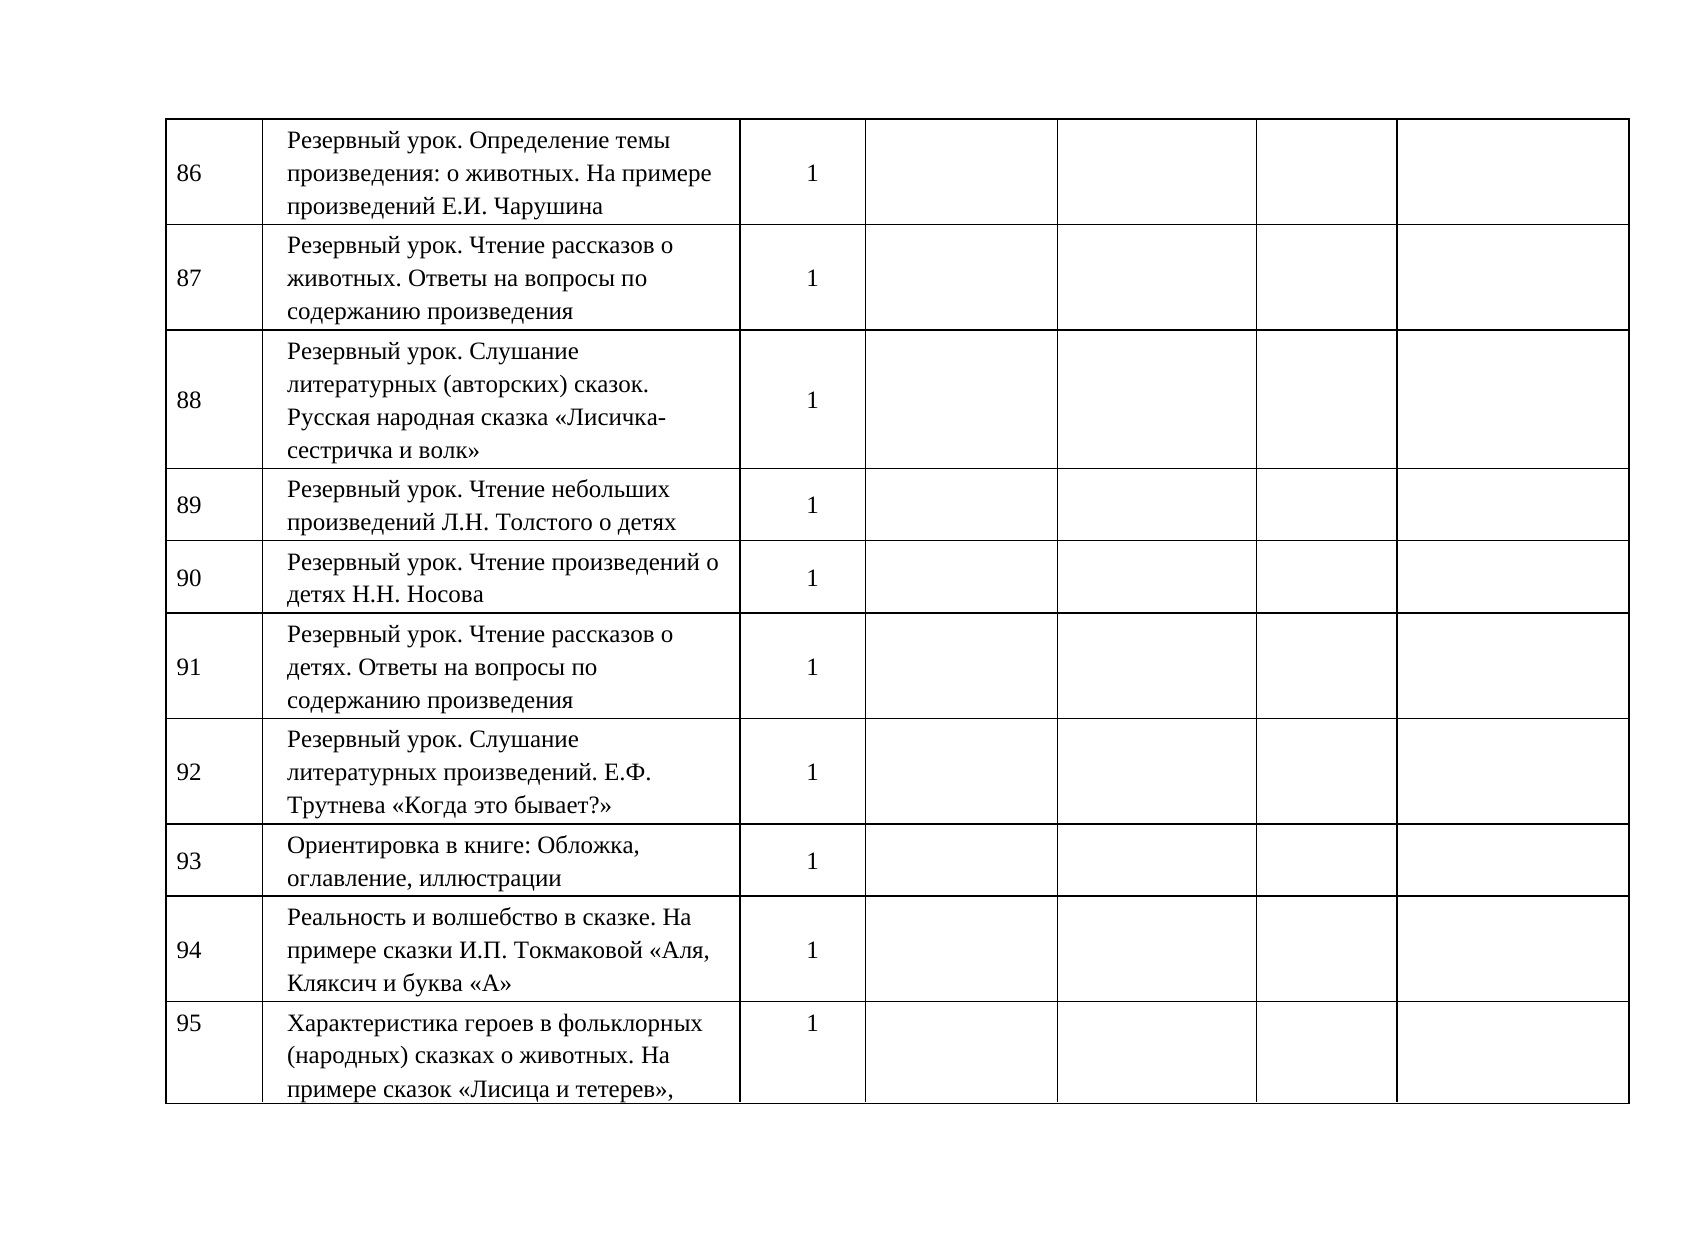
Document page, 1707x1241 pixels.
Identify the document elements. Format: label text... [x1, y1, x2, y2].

table_cell [866, 897, 1057, 1001]
table_cell [866, 120, 1057, 223]
table_cell [1398, 897, 1628, 1001]
table_cell [1398, 719, 1628, 823]
table_cell Резервный урок. Чтение рассказов о животных. Ответы на вопросы по содержанию произведения [263, 225, 739, 329]
table_cell 95 [167, 1002, 262, 1102]
table_cell 1 [741, 897, 865, 1001]
table_cell 1 [741, 614, 865, 718]
table_cell Резервный урок. Слушание литературных (авторских) сказок. Русская народная сказка «Лисичка-сестричка и волк» [263, 331, 739, 467]
table_cell [1398, 1002, 1628, 1102]
table_cell Резервный урок. Определение темы произведения: о животных. На примере произведений Е.И. Чарушина [263, 120, 739, 223]
table_cell [1257, 225, 1396, 329]
table_cell [1058, 331, 1256, 467]
table_cell [1058, 825, 1256, 895]
table_cell [1257, 120, 1396, 223]
table_cell 88 [167, 331, 262, 467]
table_cell [1257, 897, 1396, 1001]
table_cell [1257, 719, 1396, 823]
table_cell [1398, 120, 1628, 223]
table_cell [1398, 541, 1628, 612]
table_cell [1058, 897, 1256, 1001]
table_cell 86 [167, 120, 262, 223]
table_cell 1 [741, 825, 865, 895]
table_cell [1398, 469, 1628, 540]
table_cell Резервный урок. Чтение небольших произведений Л.Н. Толстого о детях [263, 469, 739, 540]
table_cell [866, 331, 1057, 467]
table_cell 1 [741, 719, 865, 823]
table_cell [1058, 469, 1256, 540]
table_cell [1398, 331, 1628, 467]
table_cell [1257, 825, 1396, 895]
table_cell [1058, 1002, 1256, 1102]
table_cell [866, 225, 1057, 329]
table_cell 90 [167, 541, 262, 612]
table_cell [1058, 541, 1256, 612]
table_cell 1 [741, 1002, 865, 1102]
table_cell Резервный урок. Слушание литературных произведений. Е.Ф. Трутнева «Когда это бывает?» [263, 719, 739, 823]
table_cell [1398, 614, 1628, 718]
table_cell Реальность и волшебство в сказке. На примере сказки И.П. Токмаковой «Аля, Кляксич и буква «А» [263, 897, 739, 1001]
table_cell [866, 825, 1057, 895]
table_cell Ориентировка в книге: Обложка, оглавление, иллюстрации [263, 825, 739, 895]
table_cell [1257, 541, 1396, 612]
table_cell [1058, 120, 1256, 223]
table_cell 93 [167, 825, 262, 895]
table_cell 91 [167, 614, 262, 718]
table_cell [1257, 469, 1396, 540]
table_cell 1 [741, 469, 865, 540]
table_cell [866, 719, 1057, 823]
table_cell Резервный урок. Чтение произведений о детях Н.Н. Носова [263, 541, 739, 612]
table_cell 1 [741, 225, 865, 329]
table_cell 1 [741, 120, 865, 223]
table_cell 87 [167, 225, 262, 329]
table_cell 94 [167, 897, 262, 1001]
table_cell [866, 469, 1057, 540]
table_cell [1058, 225, 1256, 329]
table_cell [1398, 225, 1628, 329]
table_cell [866, 1002, 1057, 1102]
table_cell 1 [741, 331, 865, 467]
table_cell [263, 1002, 739, 1102]
table_cell [866, 541, 1057, 612]
table_cell Резервный урок. Чтение рассказов о детях. Ответы на вопросы по содержанию произведения [263, 614, 739, 718]
table_cell [1257, 614, 1396, 718]
table_cell [1058, 719, 1256, 823]
table_cell [1257, 1002, 1396, 1102]
table_cell 92 [167, 719, 262, 823]
table_cell [866, 614, 1057, 718]
table_cell 1 [741, 541, 865, 612]
table_cell [1398, 825, 1628, 895]
table_cell 89 [167, 469, 262, 540]
table_cell [1058, 614, 1256, 718]
table_cell [1257, 331, 1396, 467]
